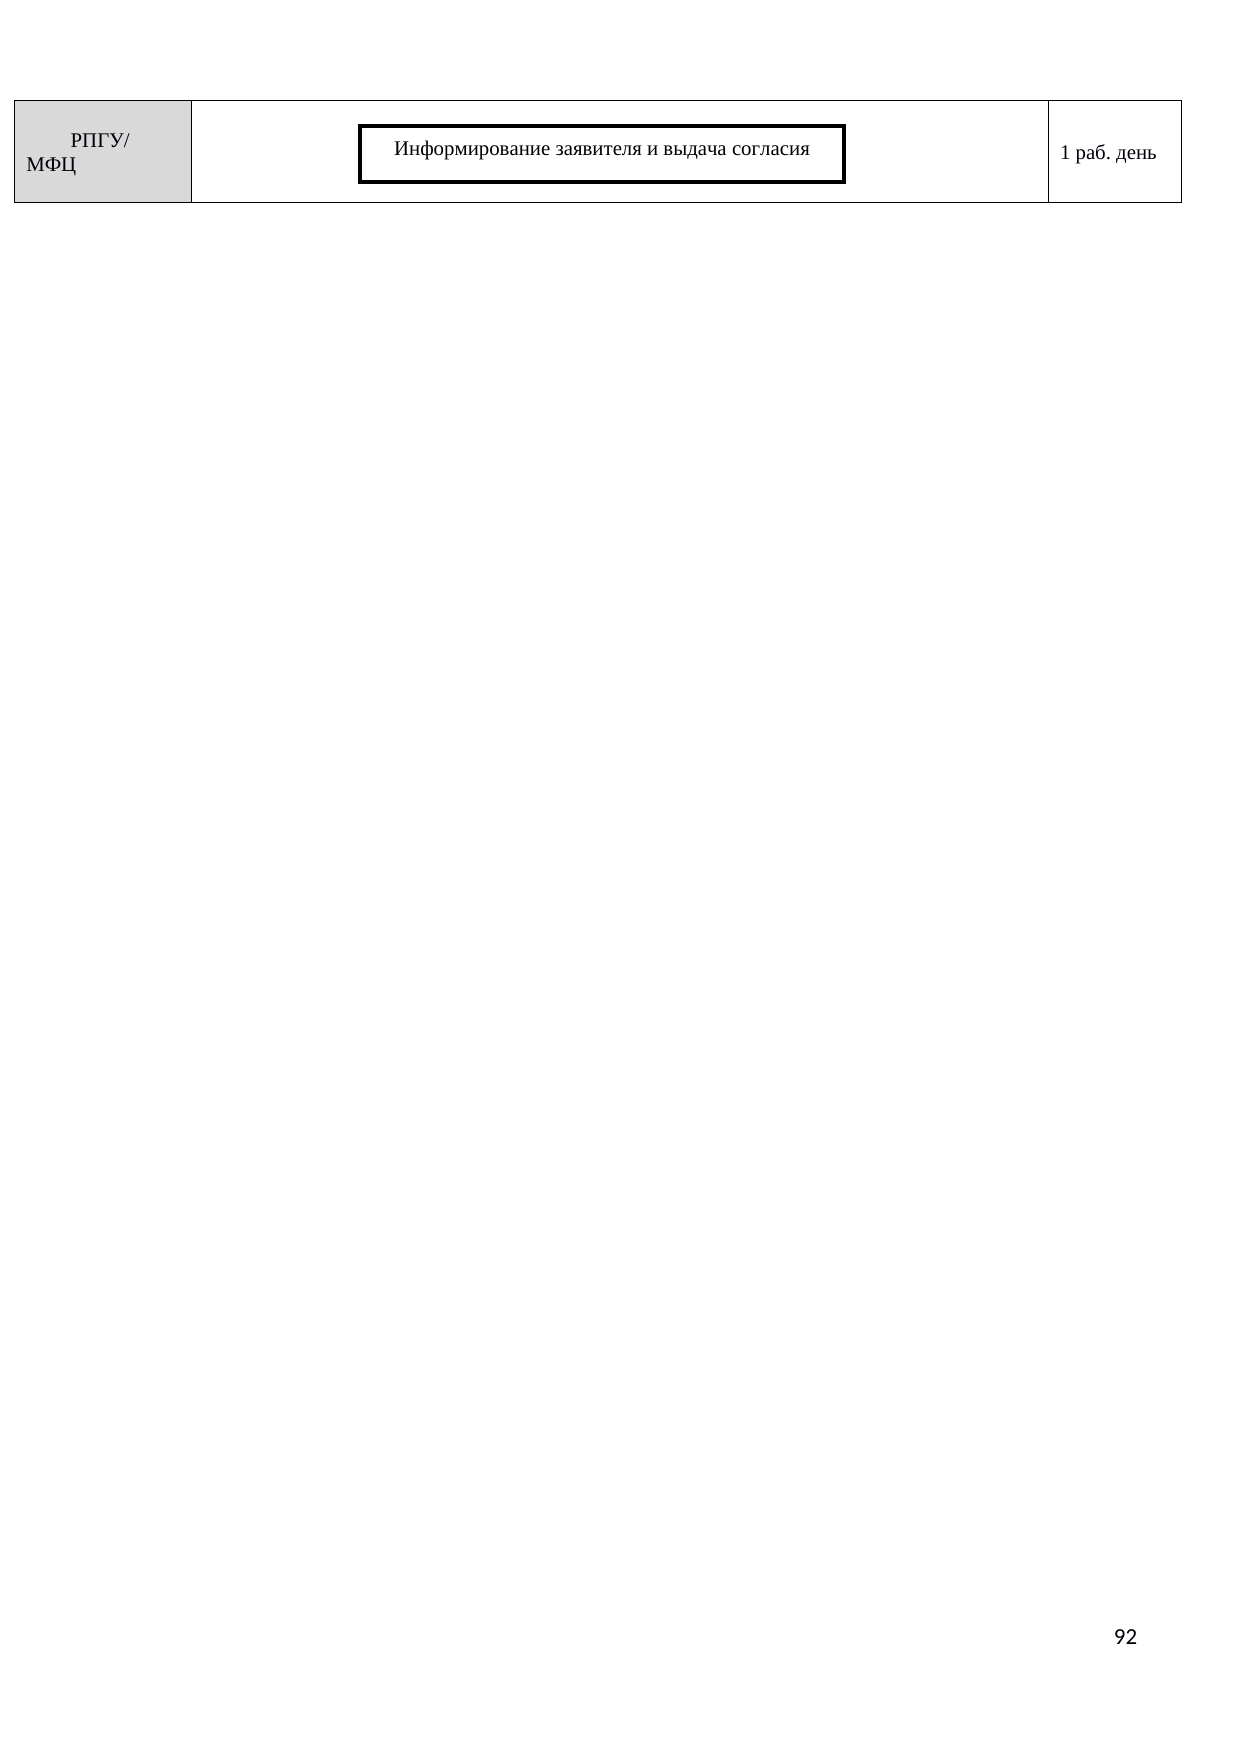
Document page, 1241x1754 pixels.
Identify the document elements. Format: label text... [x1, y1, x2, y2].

table_cell 1 раб. день [1049, 101, 1181, 202]
table_cell [192, 101, 1048, 202]
table_cell РПГУ/ МФЦ [15, 101, 191, 202]
